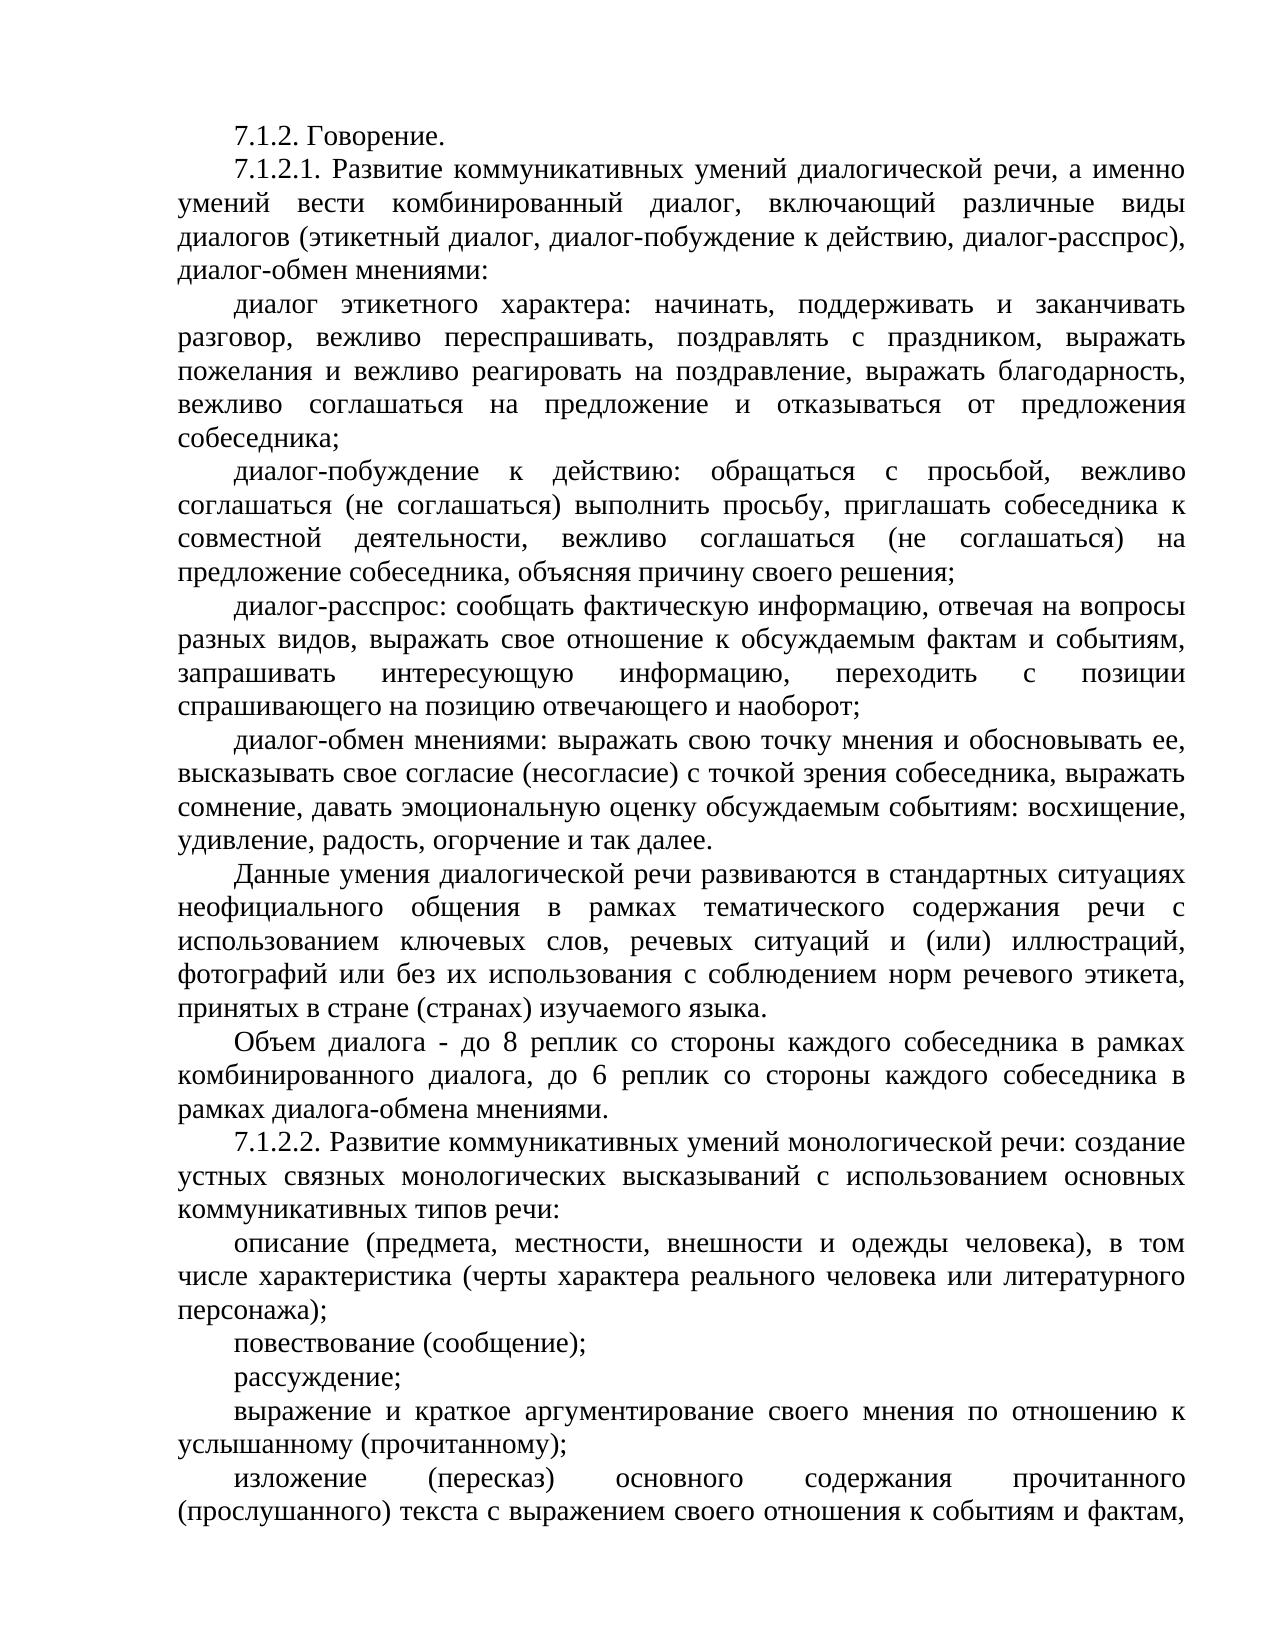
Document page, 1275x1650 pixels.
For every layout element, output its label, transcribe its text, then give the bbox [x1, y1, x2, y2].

text Объем диалога - до 8 реплик со стороны каждого собеседника в рамках комбинированного диалога, до 6 реплик со стороны каждого собеседника в рамках диалога-обмена мнениями. [177, 1024, 1186, 1124]
text 7.1.2.1. Развитие коммуникативных умений диалогической речи, а именно умений вести комбинированный диалог, включающий различные виды диалогов (этикетный диалог, диалог-побуждение к действию, диалог-расспрос), диалог-обмен мнениями: [177, 152, 1186, 286]
text повествование (сообщение); [177, 1326, 1186, 1359]
text диалог-расспрос: сообщать фактическую информацию, отвечая на вопросы разных видов, выражать свое отношение к обсуждаемым фактам и событиям, запрашивать интересующую информацию, переходить с позиции спрашивающего на позицию отвечающего и наоборот; [177, 588, 1186, 722]
text диалог-побуждение к действию: обращаться с просьбой, вежливо соглашаться (не соглашаться) выполнить просьбу, приглашать собеседника к совместной деятельности, вежливо соглашаться (не соглашаться) на предложение собеседника, объясняя причину своего решения; [177, 453, 1186, 588]
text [177, 1460, 1186, 1527]
text выражение и краткое аргументирование своего мнения по отношению к услышанному (прочитанному); [177, 1393, 1186, 1460]
text диалог-обмен мнениями: выражать свою точку мнения и обосновывать ее, высказывать свое согласие (несогласие) с точкой зрения собеседника, выражать сомнение, давать эмоциональную оценку обсуждаемым событиям: восхищение, удивление, радость, огорчение и так далее. [177, 722, 1186, 856]
text диалог этикетного характера: начинать, поддерживать и заканчивать разговор, вежливо переспрашивать, поздравлять с праздником, выражать пожелания и вежливо реагировать на поздравление, выражать благодарность, вежливо соглашаться на предложение и отказываться от предложения собеседника; [177, 286, 1186, 453]
text рассуждение; [177, 1359, 1186, 1393]
text 7.1.2. Говорение. [177, 118, 1186, 152]
text описание (предмета, местности, внешности и одежды человека), в том числе характеристика (черты характера реального человека или литературного персонажа); [177, 1225, 1186, 1326]
text Данные умения диалогической речи развиваются в стандартных ситуациях неофициального общения в рамках тематического содержания речи с использованием ключевых слов, речевых ситуаций и (или) иллюстраций, фотографий или без их использования с соблюдением норм речевого этикета, принятых в стране (странах) изучаемого языка. [177, 856, 1186, 1024]
text 7.1.2.2. Развитие коммуникативных умений монологической речи: создание устных связных монологических высказываний с использованием основных коммуникативных типов речи: [177, 1124, 1186, 1225]
